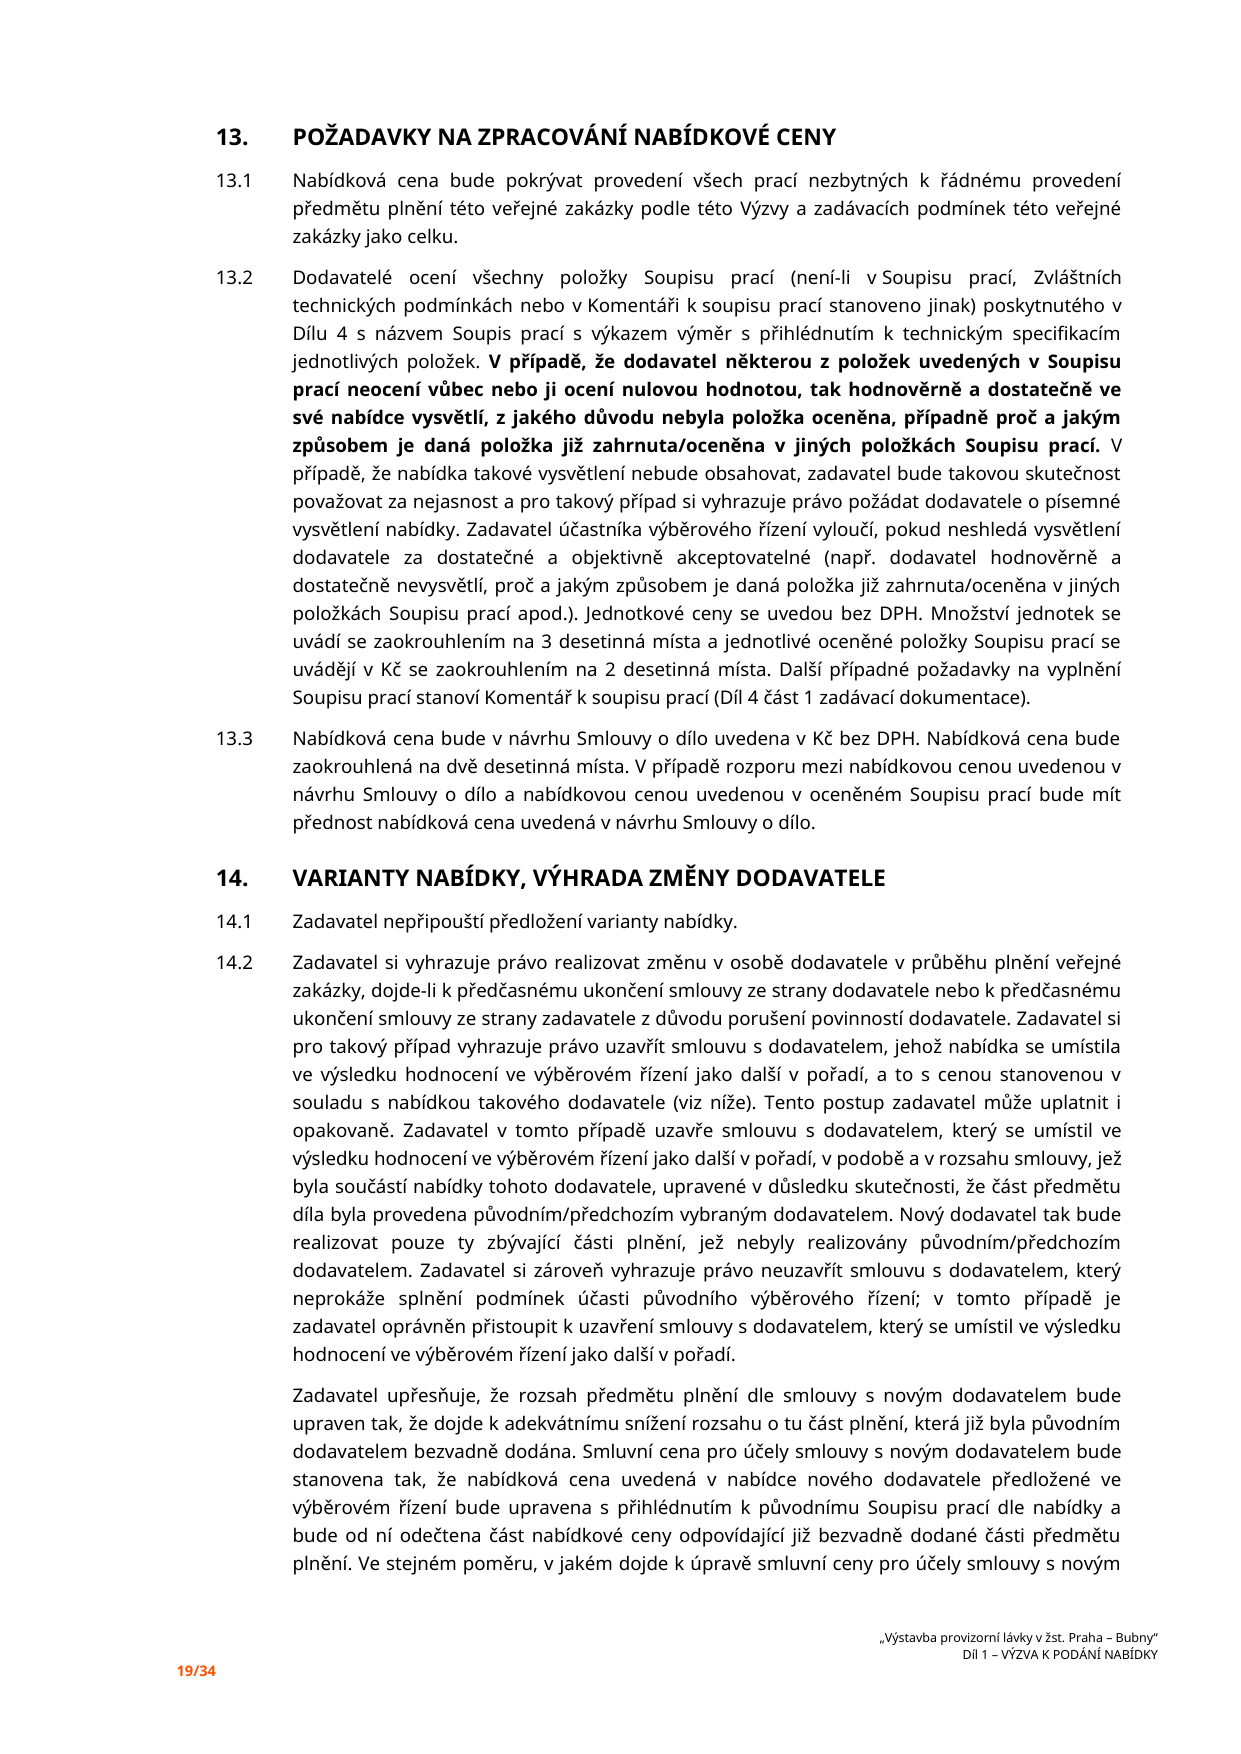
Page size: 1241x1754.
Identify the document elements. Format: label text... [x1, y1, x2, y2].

text Zadavatel nepřipouští předložení varianty nabídky. [216, 909, 1122, 934]
text POŽADAVKY NA ZPRACOVÁNÍ NABÍDKOVÉ CENY [216, 121, 1122, 152]
text Nabídková cena bude pokrývat provedení všech prací nezbytných k řádnému provedení předmětu plnění této veřejné zakázky podle této Výzvy a zadávacích podmínek této veřejné zakázky jako celku. [216, 167, 1122, 249]
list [292, 1382, 1122, 1576]
text Nabídková cena bude v návrhu Smlouvy o dílo uvedena v Kč bez DPH. Nabídková cena bude zaokrouhlená na dvě desetinná místa. V případě rozporu mezi nabídkovou cenou uvedenou v návrhu Smlouvy o dílo a nabídkovou cenou uvedenou v oceněném Soupisu prací bude mít přednost nabídková cena uvedená v návrhu Smlouvy o dílo. [216, 725, 1122, 834]
text Dodavatelé ocení všechny položky Soupisu prací (není-li v Soupisu prací, Zvláštních technických podmínkách nebo v Komentáři k soupisu prací stanoveno jinak) poskytnutého v Dílu 4 s názvem Soupis prací s výkazem výměr s přihlédnutím k technickým specifikacím jednotlivých položek. V případě, že dodavatel některou z položek uvedených v Soupisu prací neocení vůbec nebo ji ocení nulovou hodnotou, tak hodnověrně a dostatečně ve své nabídce vysvětlí, z jakého důvodu nebyla položka oceněna, případně proč a jakým způsobem je daná položka již zahrnuta/oceněna v jiných položkách Soupisu prací. V případě, že nabídka takové vysvětlení nebude obsahovat, zadavatel bude takovou skutečnost považovat za nejasnost a pro takový případ si vyhrazuje právo požádat dodavatele o písemné vysvětlení nabídky. Zadavatel účastníka výběrového řízení vyloučí, pokud neshledá vysvětlení dodavatele za dostatečné a objektivně akceptovatelné (např. dodavatel hodnověrně a dostatečně nevysvětlí, proč a jakým způsobem je daná položka již zahrnuta/oceněna v jiných položkách Soupisu prací apod.). Jednotkové ceny se uvedou bez DPH. Množství jednotek se uvádí se zaokrouhlením na 3 desetinná místa a jednotlivé oceněné položky Soupisu prací se uvádějí v Kč se zaokrouhlením na 2 desetinná místa. Další případné požadavky na vyplnění Soupisu prací stanoví Komentář k soupisu prací (Díl 4 část 1 zadávací dokumentace). [216, 264, 1122, 710]
text Zadavatel si vyhrazuje právo realizovat změnu v osobě dodavatele v průběhu plnění veřejné zakázky, dojde-li k předčasnému ukončení smlouvy ze strany dodavatele nebo k předčasnému ukončení smlouvy ze strany zadavatele z důvodu porušení povinností dodavatele. Zadavatel si pro takový případ vyhrazuje právo uzavřít smlouvu s dodavatelem, jehož nabídka se umístila ve výsledku hodnocení ve výběrovém řízení jako další v pořadí, a to s cenou stanovenou v souladu s nabídkou takového dodavatele (viz níže). Tento postup zadavatel může uplatnit i opakovaně. Zadavatel v tomto případě uzavře smlouvu s dodavatelem, který se umístil ve výsledku hodnocení ve výběrovém řízení jako další v pořadí, v podobě a v rozsahu smlouvy, jež byla součástí nabídky tohoto dodavatele, upravené v důsledku skutečnosti, že část předmětu díla byla provedena původním/předchozím vybraným dodavatelem. Nový dodavatel tak bude realizovat pouze ty zbývající části plnění, jež nebyly realizovány původním/předchozím dodavatelem. Zadavatel si zároveň vyhrazuje právo neuzavřít smlouvu s dodavatelem, který neprokáže splnění podmínek účasti původního výběrového řízení; v tomto případě je zadavatel oprávněn přistoupit k uzavření smlouvy s dodavatelem, který se umístil ve výsledku hodnocení ve výběrovém řízení jako další v pořadí. [216, 949, 1122, 1367]
text VARIANTY NABÍDKY, VÝHRADA ZMĚNY DODAVATELE [216, 862, 1122, 893]
